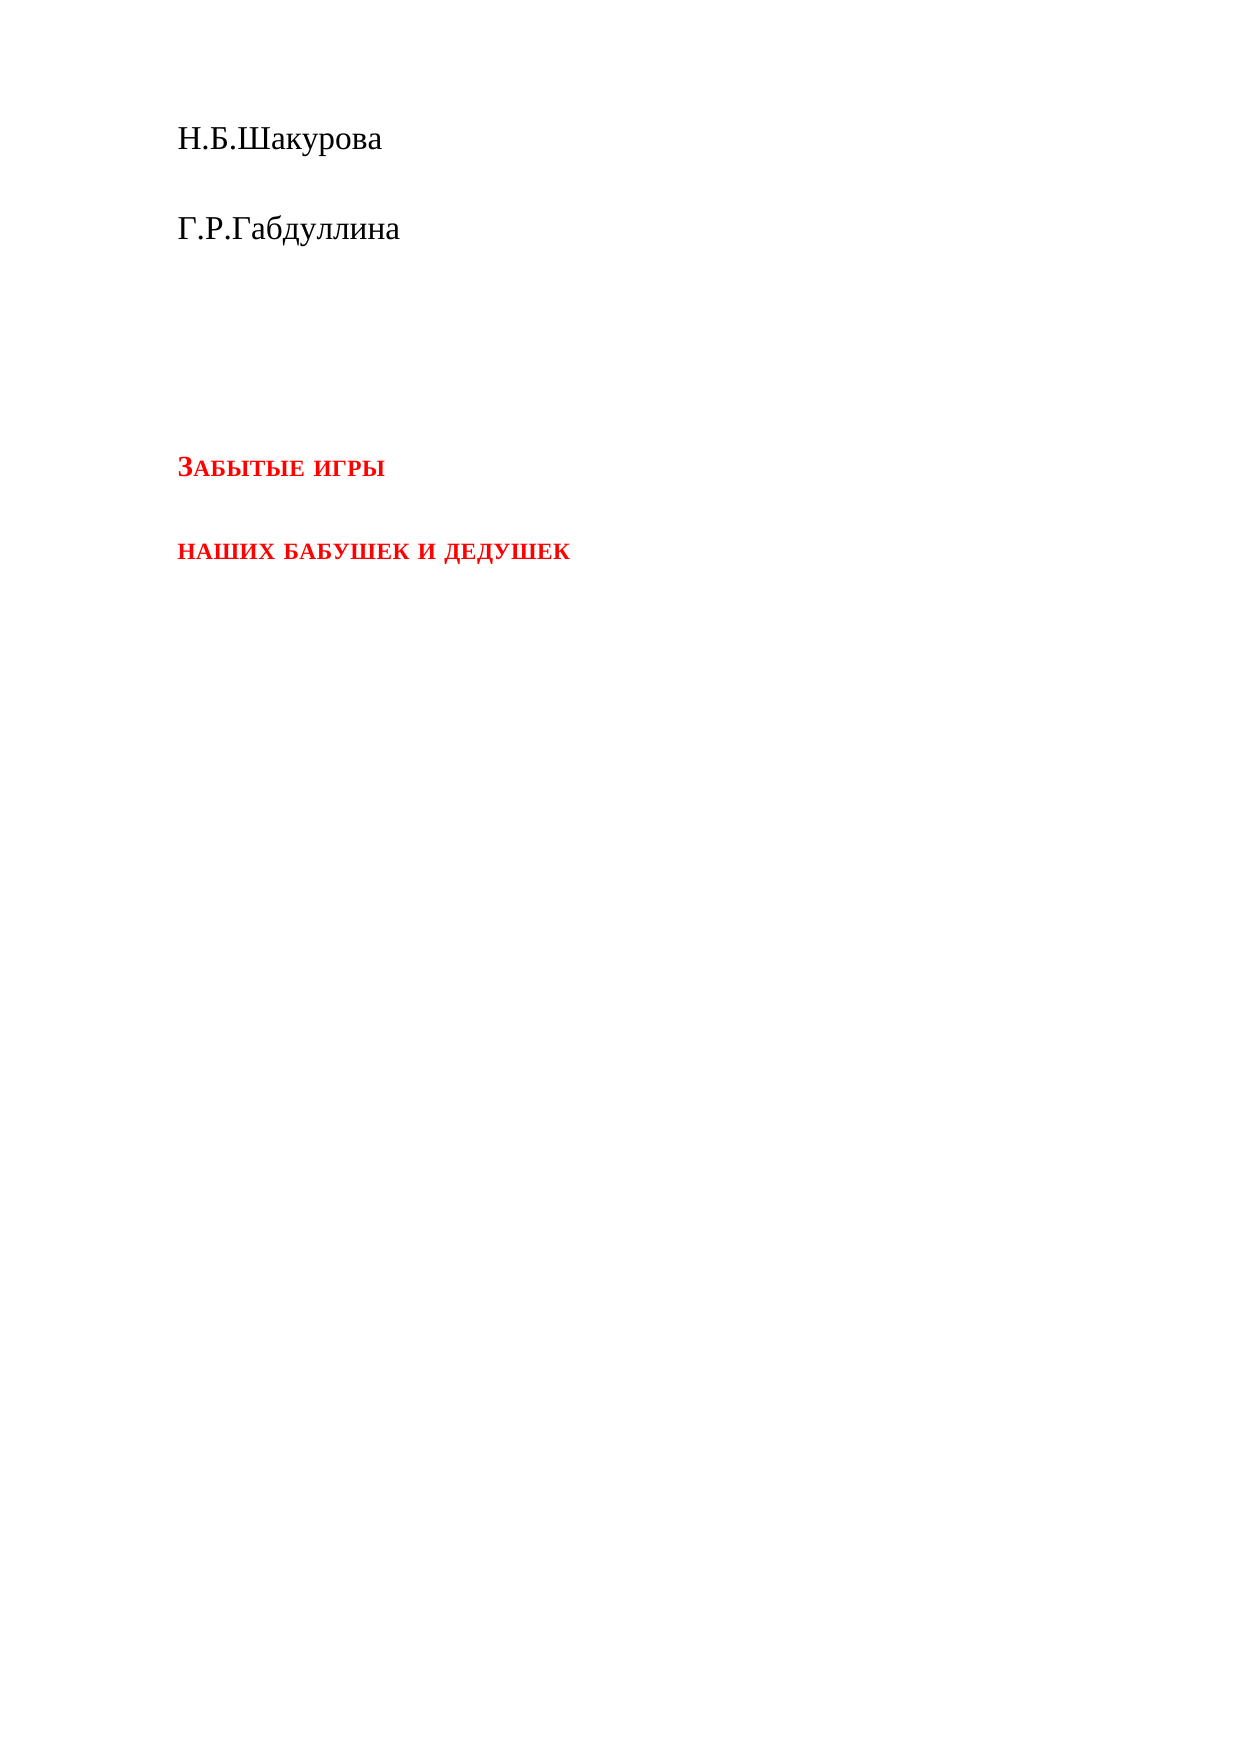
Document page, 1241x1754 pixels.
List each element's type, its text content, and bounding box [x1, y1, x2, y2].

text Забытые игры [177, 449, 1152, 483]
text Н.Б.Шакурова [177, 118, 1152, 156]
text наших бабушек и дедушек [177, 532, 1152, 566]
text Г.Р.Габдуллина [177, 208, 1152, 247]
